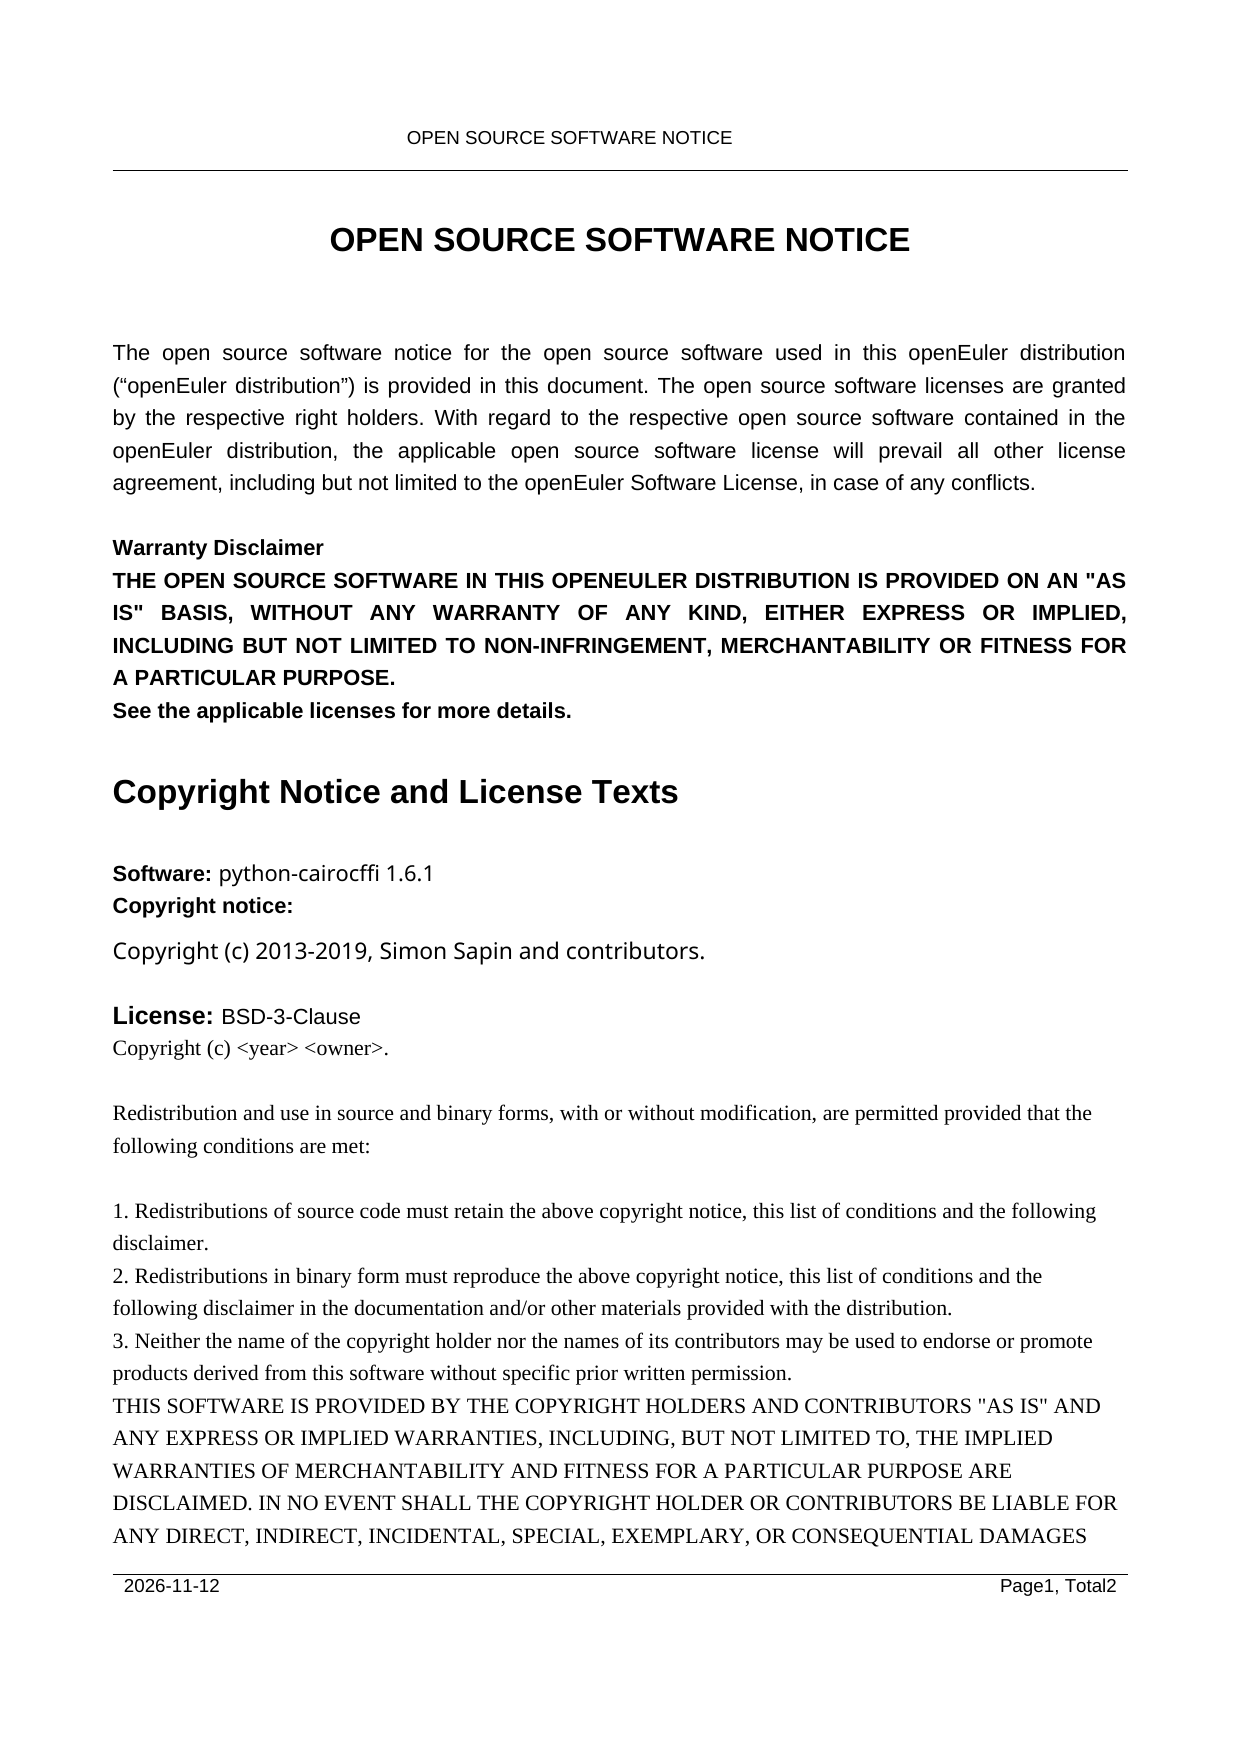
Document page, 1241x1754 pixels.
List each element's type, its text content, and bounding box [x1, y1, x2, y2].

text Copyright Notice and License Texts [112, 759, 1128, 824]
text License: BSD-3-Clause [112, 999, 1128, 1031]
text THE OPEN SOURCE SOFTWARE IN THIS OPENEULER DISTRIBUTION IS PROVIDED ON AN "AS IS" BASIS, WITHOUT ANY WARRANTY OF ANY KIND, EITHER EXPRESS OR IMPLIED, INCLUDING BUT NOT LIMITED TO NON-INFRINGEMENT, MERCHANTABILITY OR FITNESS FOR A PARTICULAR PURPOSE. See the applicable licenses for more details. [112, 564, 1128, 726]
text The open source software notice for the open source software used in this openEuler distribution (“openEuler distribution”) is provided in this document. The open source software licenses are granted by the respective right holders. With regard to the respective open source software contained in the openEuler distribution, the applicable open source software license will prevail all other license agreement, including but not limited to the openEuler Software License, in case of any conflicts. [112, 336, 1128, 499]
text OPEN SOURCE SOFTWARE NOTICE [112, 206, 1128, 271]
text Copyright notice: [112, 889, 1128, 921]
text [112, 1031, 1128, 1551]
text Warranty Disclaimer [112, 531, 1128, 564]
title Software: python-cairocffi 1.6.1 [112, 856, 1128, 889]
text Copyright (c) 2013-2019, Simon Sapin and contributors. [112, 934, 1128, 999]
